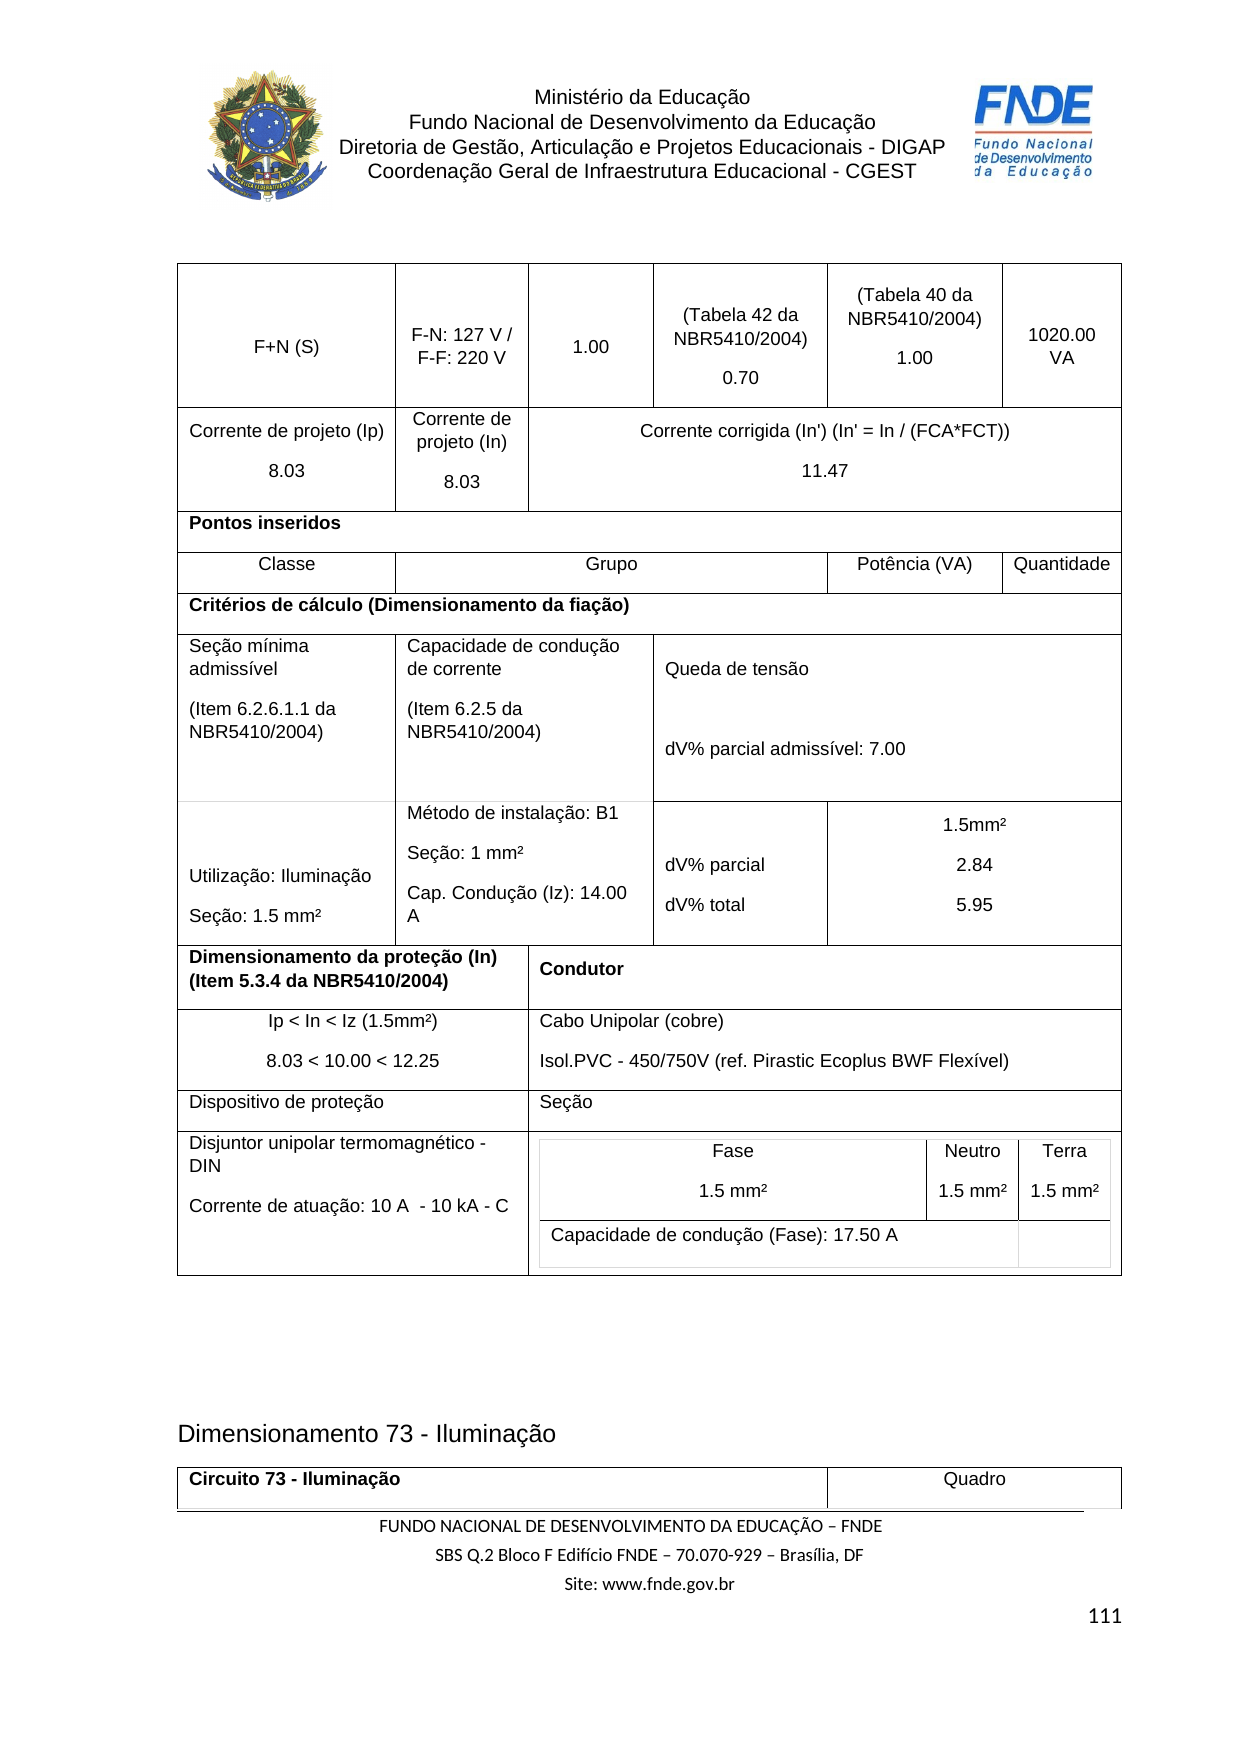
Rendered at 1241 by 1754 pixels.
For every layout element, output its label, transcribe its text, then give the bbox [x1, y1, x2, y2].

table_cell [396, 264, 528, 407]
text Dimensionamento 73 - Iluminação [177, 1419, 1122, 1448]
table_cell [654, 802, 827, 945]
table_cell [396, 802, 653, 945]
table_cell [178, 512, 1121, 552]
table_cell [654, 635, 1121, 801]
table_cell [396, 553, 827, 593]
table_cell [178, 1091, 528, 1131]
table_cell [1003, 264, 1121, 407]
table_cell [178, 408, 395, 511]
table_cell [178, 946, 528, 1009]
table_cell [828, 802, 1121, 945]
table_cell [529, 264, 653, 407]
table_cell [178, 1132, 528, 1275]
picture [198, 63, 333, 210]
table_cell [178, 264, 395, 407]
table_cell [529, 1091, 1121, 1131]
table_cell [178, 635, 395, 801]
picture [974, 78, 1093, 183]
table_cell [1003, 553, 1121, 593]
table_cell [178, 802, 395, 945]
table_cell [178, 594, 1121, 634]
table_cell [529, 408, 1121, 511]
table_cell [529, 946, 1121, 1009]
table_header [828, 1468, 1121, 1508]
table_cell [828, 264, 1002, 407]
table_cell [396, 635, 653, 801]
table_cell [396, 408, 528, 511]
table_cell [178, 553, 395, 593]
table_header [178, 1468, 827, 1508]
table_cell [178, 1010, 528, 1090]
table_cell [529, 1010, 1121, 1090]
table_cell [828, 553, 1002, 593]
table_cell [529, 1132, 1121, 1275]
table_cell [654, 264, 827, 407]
